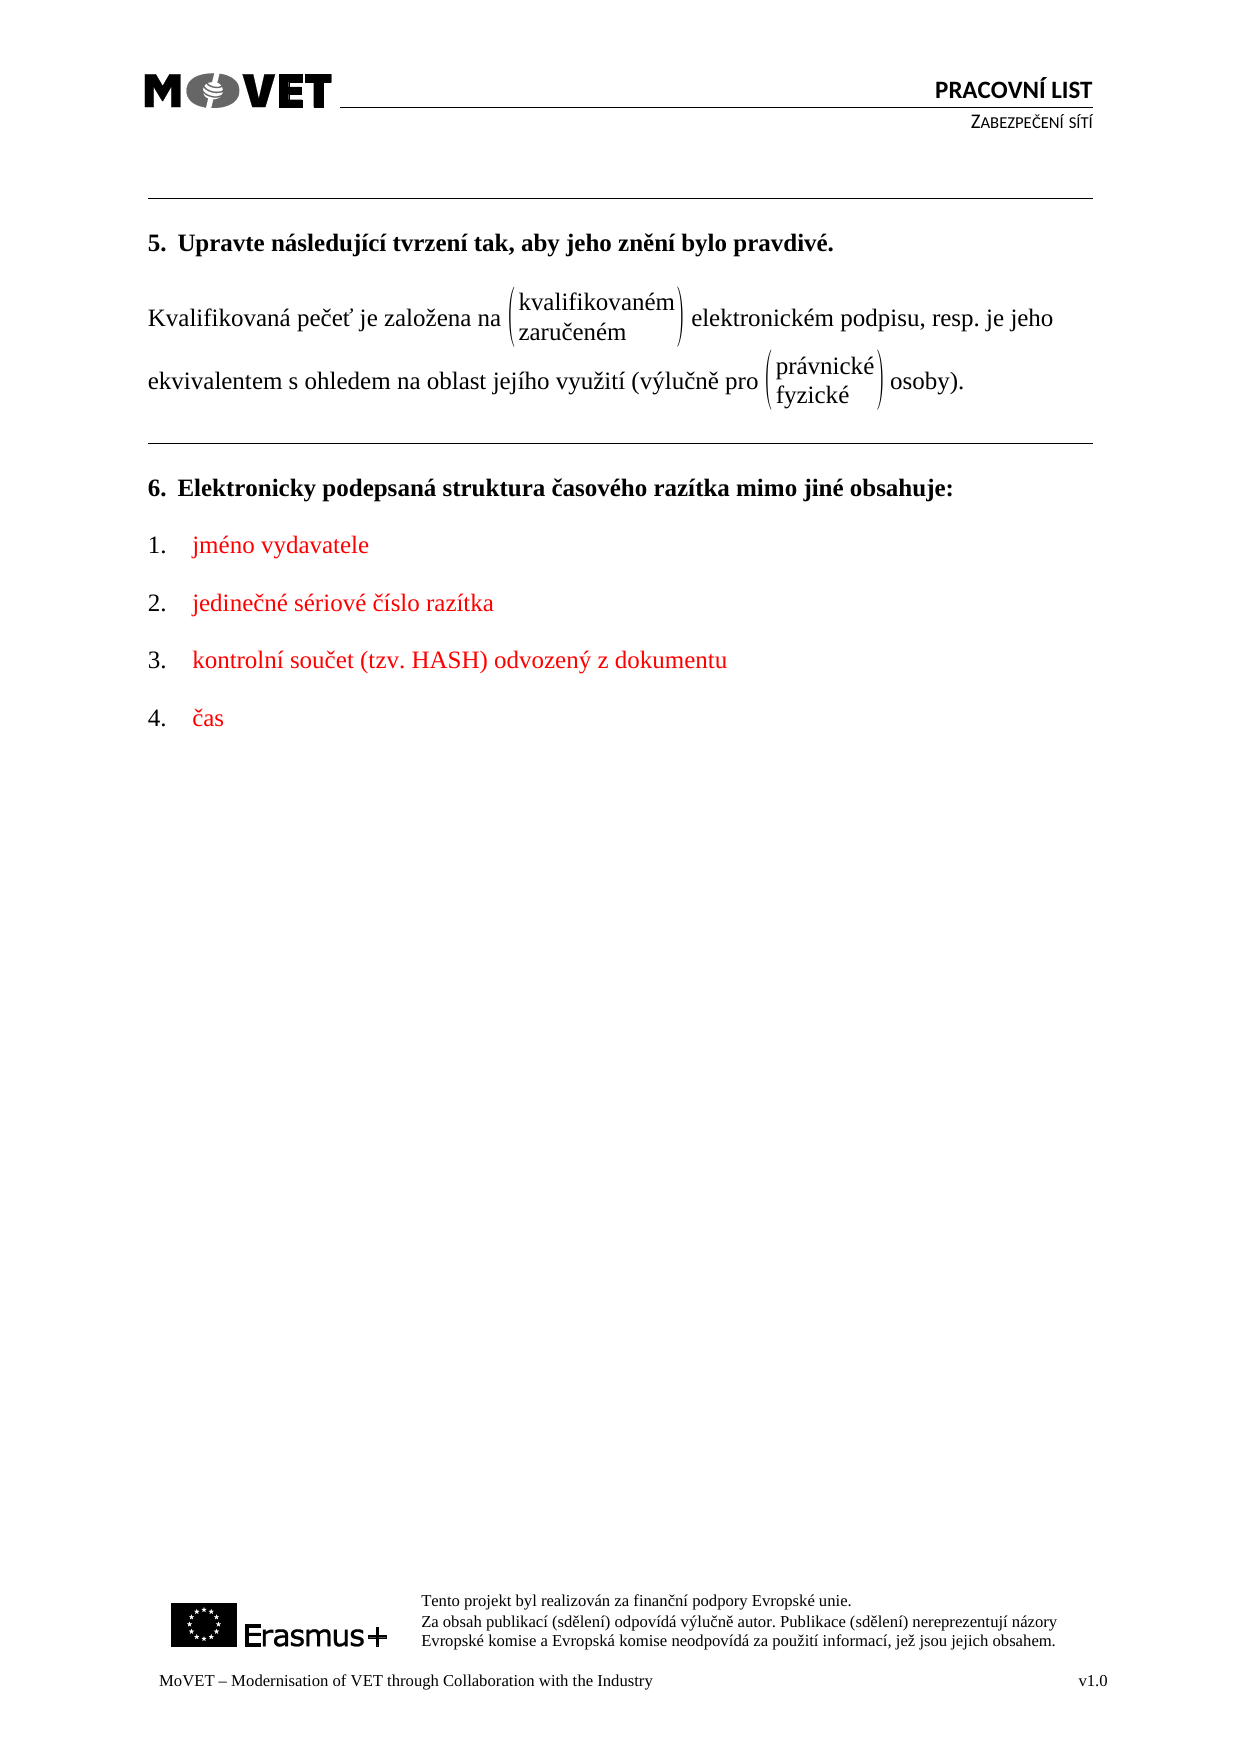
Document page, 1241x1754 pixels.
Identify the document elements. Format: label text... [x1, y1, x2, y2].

text 4. čas [148, 703, 1093, 732]
text Elektronicky podepsaná struktura časového razítka mimo jiné obsahuje: [148, 473, 1093, 502]
text 2. jedinečné sériové číslo razítka [148, 588, 1093, 617]
text 1. jméno vydavatele [148, 531, 1093, 559]
text 3. kontrolní součet (tzv. HASH) odvozený z dokumentu [148, 646, 1093, 674]
text Kvalifikovaná pečeť je založena na elektronickém podpisu, resp. je jeho ekvivalentem s ohledem na oblast jejího využití (výlučně pro osoby). [148, 286, 1093, 412]
text Upravte následující tvrzení tak, aby jeho znění bylo pravdivé. [148, 228, 1093, 257]
